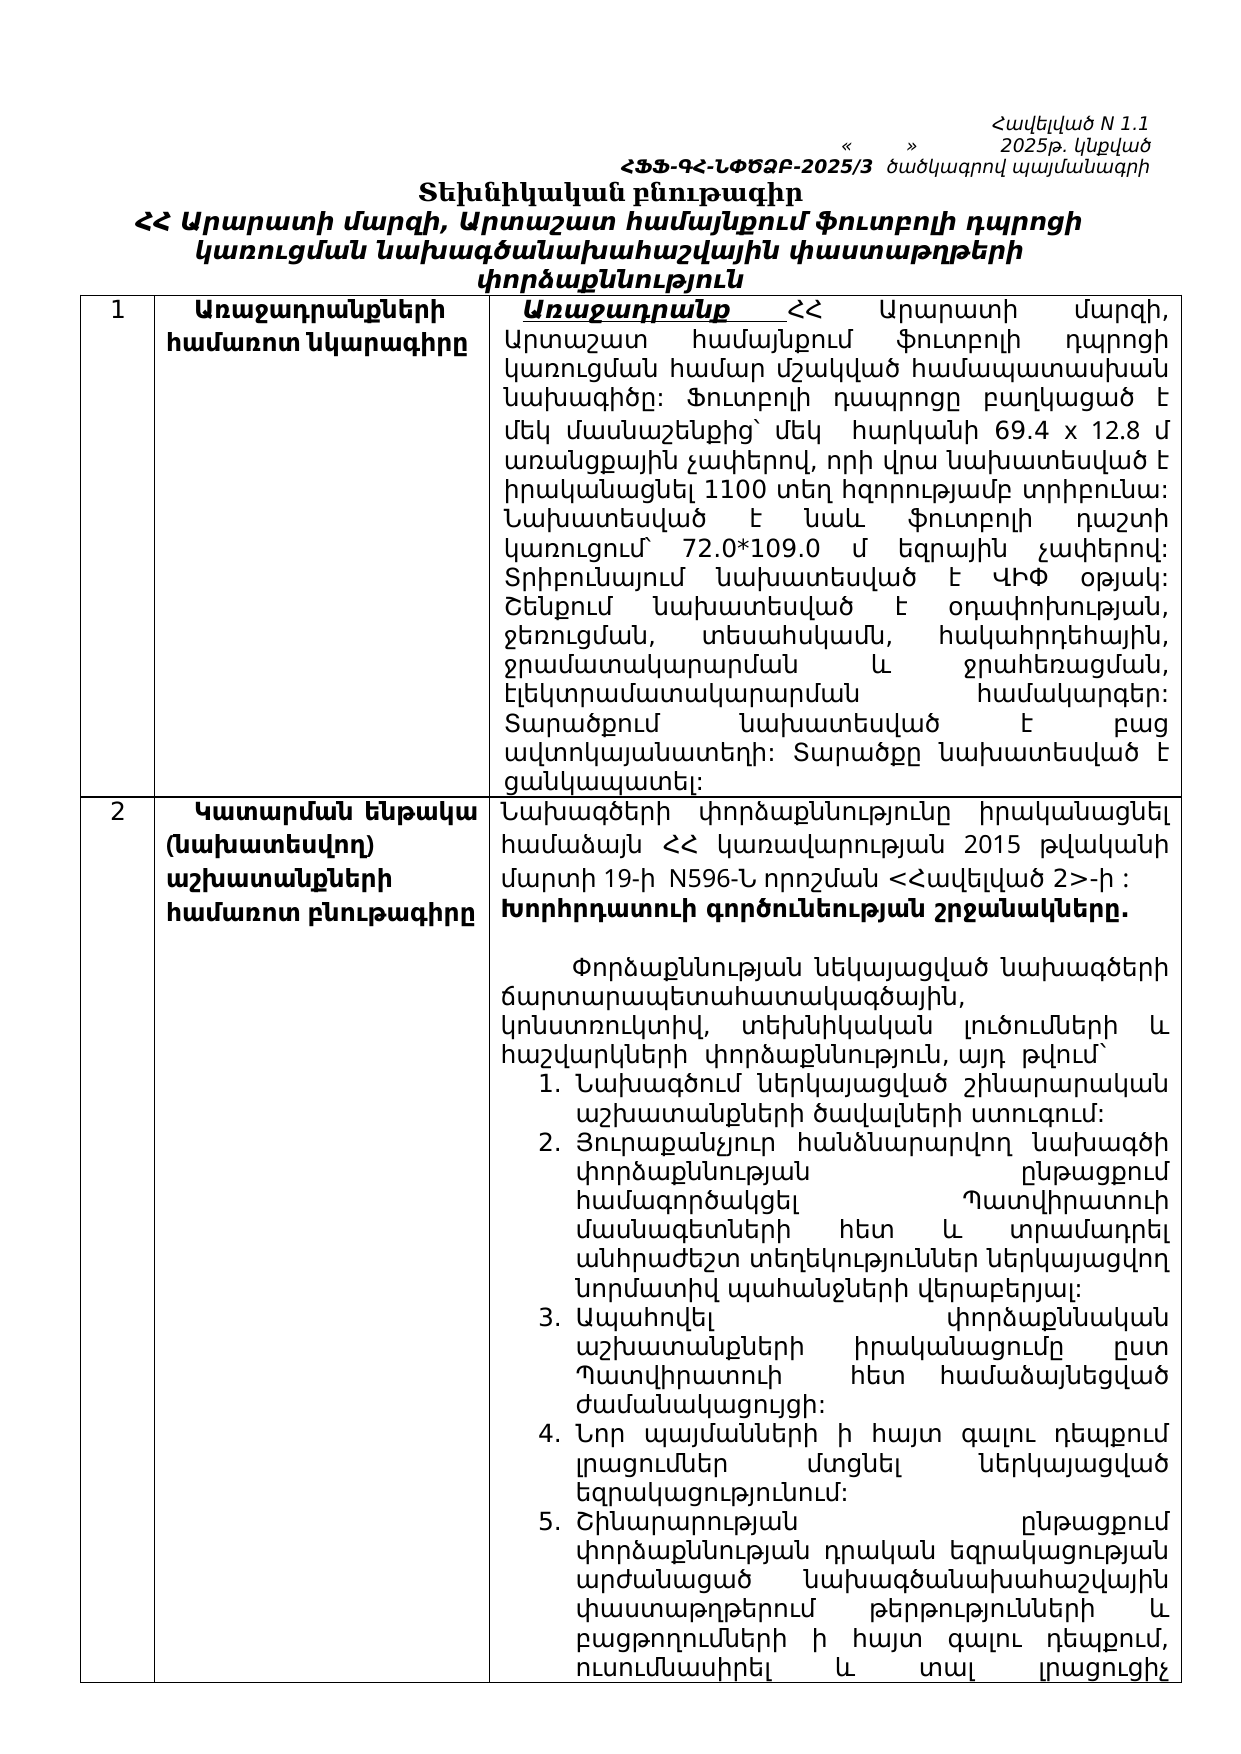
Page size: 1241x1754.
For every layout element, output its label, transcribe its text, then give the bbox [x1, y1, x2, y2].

text ՀՖՖ-ԳՀ-ՆՓԾՁԲ-2025/3 ծածկագրով պայմանագրի [69, 156, 1152, 178]
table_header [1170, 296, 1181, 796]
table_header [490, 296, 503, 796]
table_cell 2 [81, 798, 154, 1682]
table_header 1 [81, 296, 154, 796]
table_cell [490, 798, 1181, 1682]
text Հավելված N 1.1 [69, 113, 1152, 134]
text « » 2025թ. կնքված [69, 134, 1152, 156]
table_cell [155, 798, 489, 1682]
text Տեխնիկական բնութագիր [69, 178, 1152, 207]
table_header Առաջադրանքների համառոտ նկարագիրը [155, 296, 489, 796]
text ՀՀ Արարատի մարզի, Արտաշատ համայնքում ֆուտբոլի դպրոցի կառուցման նախագծանախահաշվային փաստաթղթերի փորձաքննություն [69, 207, 1152, 294]
